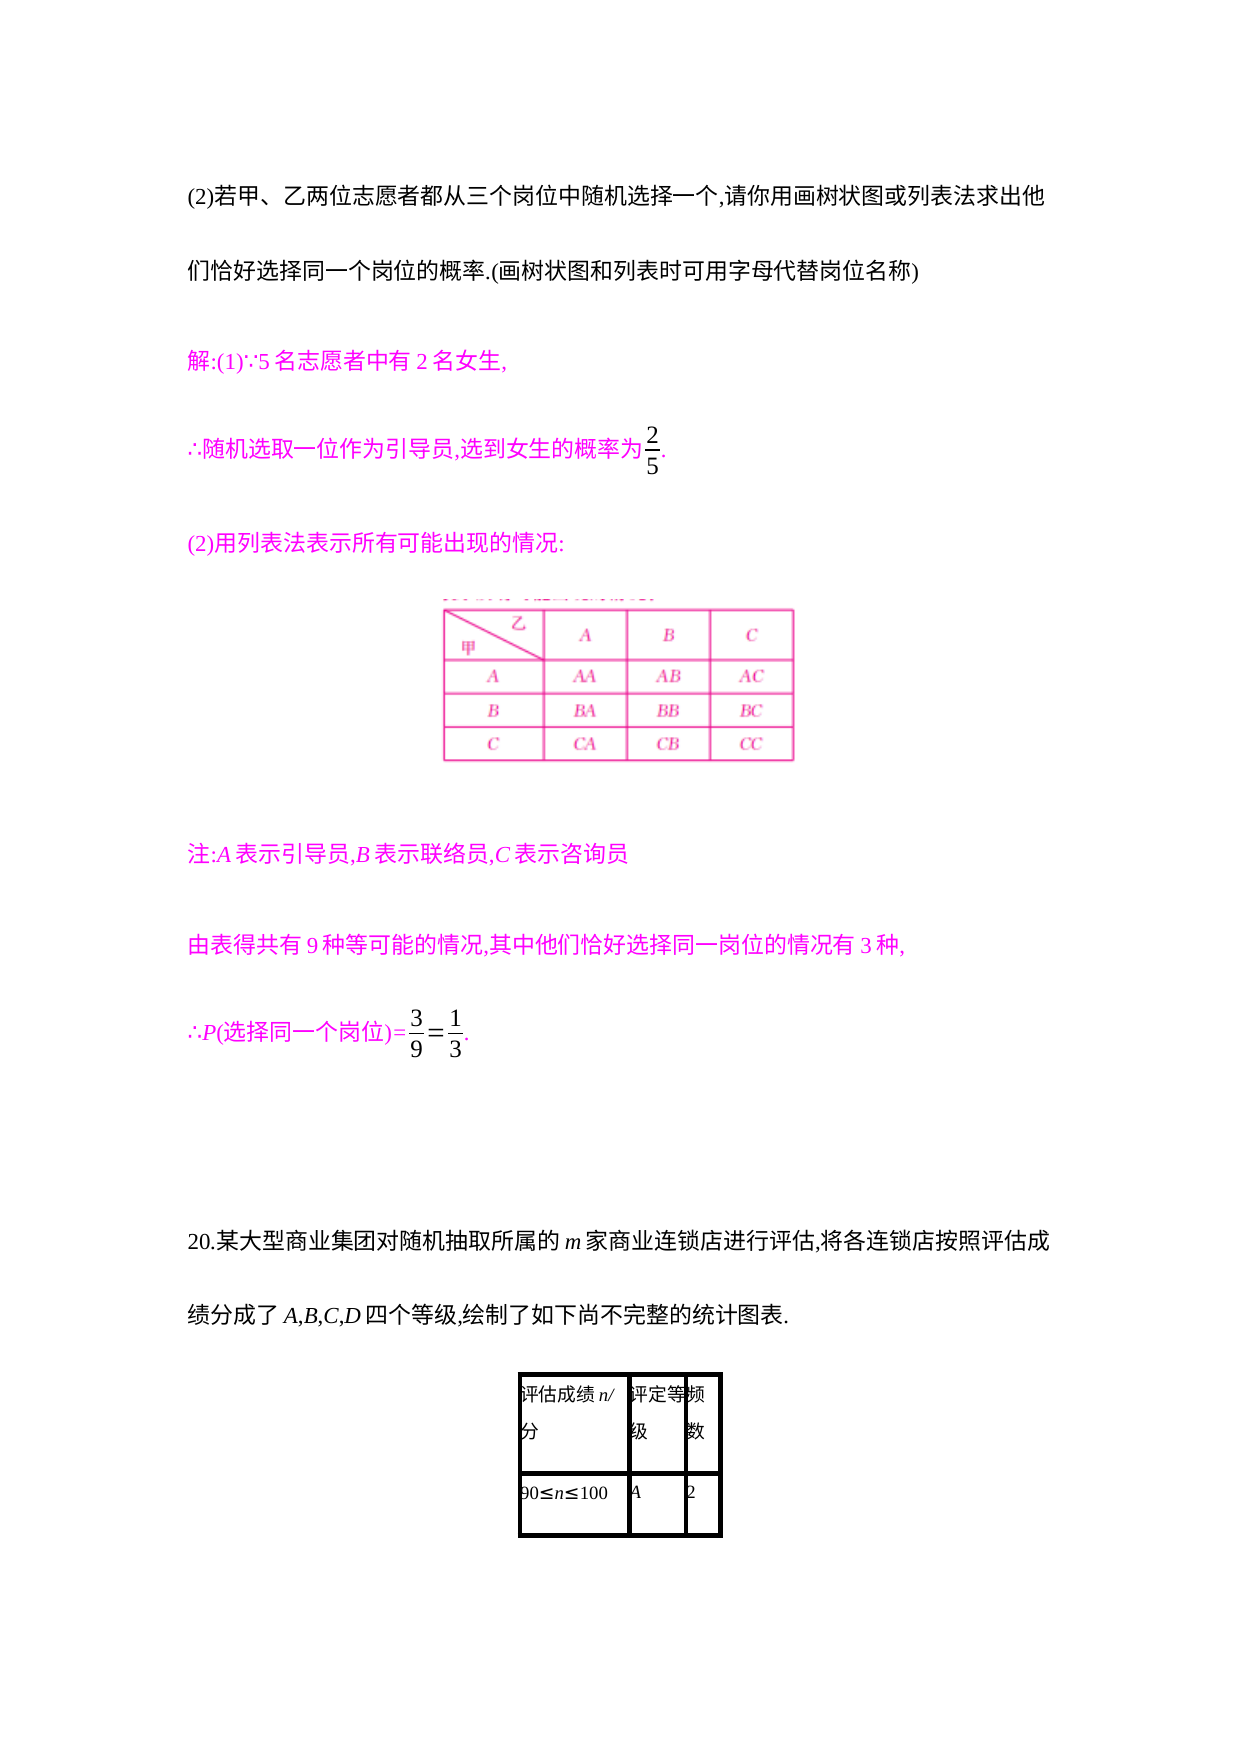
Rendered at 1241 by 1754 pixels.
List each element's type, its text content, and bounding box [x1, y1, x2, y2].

text (2)用列表法表示所有可能出现的情况: [187, 509, 1053, 574]
table_cell 2 [688, 1476, 718, 1533]
text 由表得共有9种等可能的情况,其中他们恰好选择同一岗位的情况有3种, [187, 911, 1053, 976]
table_header 评定等级 [632, 1377, 684, 1471]
text 20.某大型商业集团对随机抽取所属的m家商业连锁店进行评估,将各连锁店按照评估成绩分成了A,B,C,D四个等级,绘制了如下尚不完整的统计图表. [187, 1207, 1053, 1346]
text ∴随机选取一位作为引导员,选到女生的概率为. [187, 418, 1053, 483]
table_header 评估成绩n/分 [522, 1377, 627, 1471]
text ∴P(选择同一个岗位)=. [187, 1001, 1053, 1066]
picture [439, 599, 801, 766]
text 解:(1)∵5名志愿者中有2名女生, [187, 327, 1053, 392]
table_cell 90≤n≤100 [522, 1476, 627, 1533]
text 注:A表示引导员,B表示联络员,C表示咨询员 [187, 820, 1053, 885]
table_header 频数 [688, 1377, 718, 1471]
table_cell A [632, 1476, 684, 1533]
text (2)若甲、乙两位志愿者都从三个岗位中随机选择一个,请你用画树状图或列表法求出他们恰好选择同一个岗位的概率.(画树状图和列表时可用字母代替岗位名称) [187, 162, 1053, 302]
